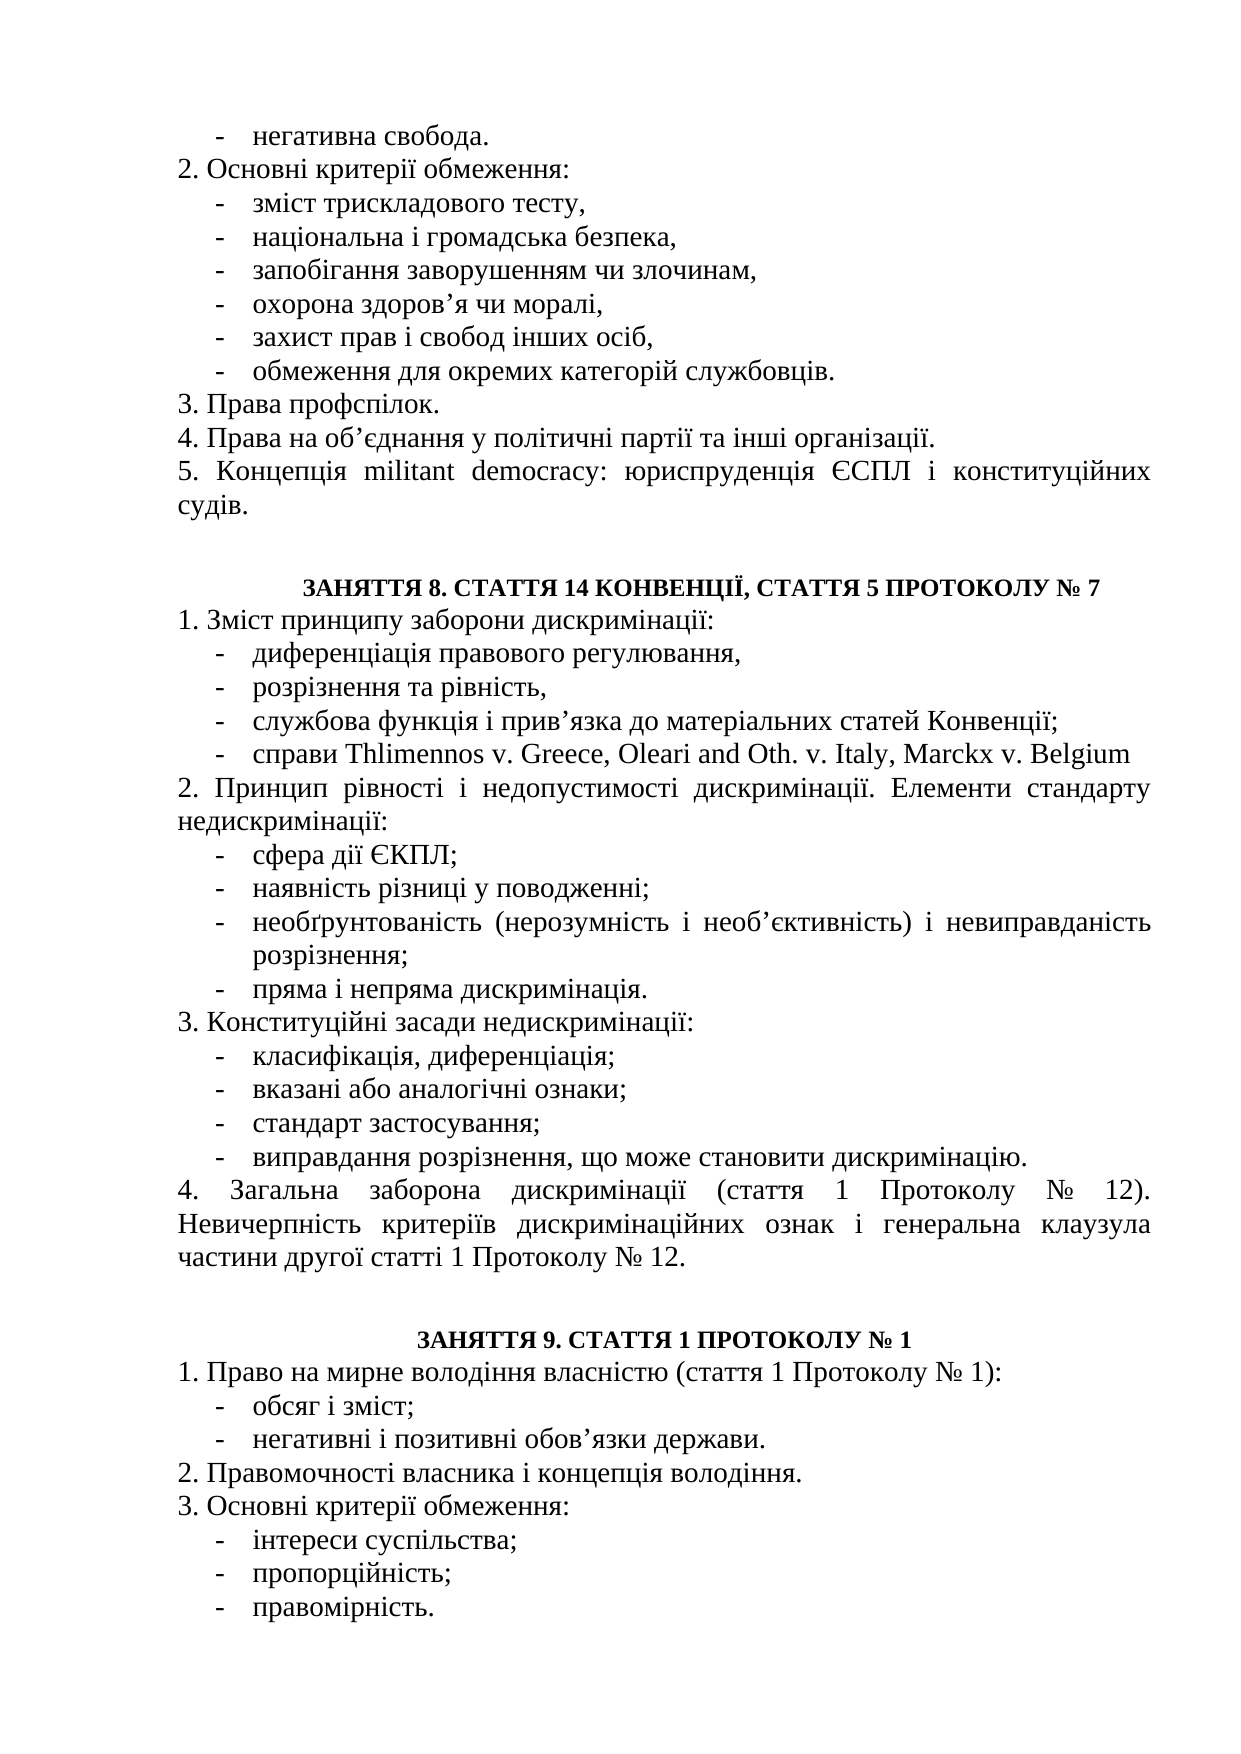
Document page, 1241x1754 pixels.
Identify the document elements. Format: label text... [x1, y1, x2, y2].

list захист прав і свобод інших осіб, [215, 319, 1152, 353]
list обсяг і зміст; [215, 1388, 1152, 1421]
list пряма і непряма дискримінація. [215, 971, 1152, 1004]
list обмеження для окремих категорій службовців. [215, 353, 1152, 386]
list охорона здоров’я чи моралі, [215, 286, 1152, 319]
list диференціація правового регулювання, [215, 636, 1152, 669]
list виправдання розрізнення, що може становити дискримінацію. [215, 1139, 1152, 1172]
text Заняття 8. Стаття 14 Конвенції, стаття 5 Протоколу № 7 [177, 573, 1152, 602]
list стандарт застосування; [215, 1105, 1152, 1139]
list розрізнення та рівність, [215, 669, 1152, 703]
text 3. Права профспілок. [177, 386, 1152, 420]
list запобігання заворушенням чи злочинам, [215, 252, 1152, 286]
list класифікація, диференціація; [215, 1038, 1152, 1072]
list сфера дії ЄКПЛ; [215, 837, 1152, 870]
list інтереси суспільства; [215, 1522, 1152, 1556]
text 5. Концепція militant democracy: юриспруденція ЄСПЛ і конституційних судів. [177, 453, 1152, 521]
list необґрунтованість (нерозумність і необ’єктивність) і невиправданість розрізнення; [215, 904, 1152, 971]
text 2. Правомочності власника і концепція володіння. [177, 1455, 1152, 1488]
list національна і громадська безпека, [215, 219, 1152, 252]
text 3. Конституційні засади недискримінації: [177, 1004, 1152, 1038]
text 1. Зміст принципу заборони дискримінації: [177, 602, 1152, 636]
text 3. Основні критерії обмеження: [177, 1488, 1152, 1522]
list наявність різниці у поводженні; [215, 870, 1152, 904]
text 2. Основні критерії обмеження: [177, 152, 1152, 185]
list негативна свобода. [215, 118, 1152, 152]
list зміст трискладового тесту, [215, 185, 1152, 219]
list вказані або аналогічні ознаки; [215, 1072, 1152, 1105]
text 1. Право на мирне володіння власністю (стаття 1 Протоколу № 1): [177, 1354, 1152, 1388]
text 4. Права на об’єднання у політичні партії та інші організації. [177, 420, 1152, 453]
text 2. Принцип рівності і недопустимості дискримінації. Елементи стандарту недискримінації: [177, 770, 1152, 837]
list службова функція і прив’язка до матеріальних статей Конвенції; [215, 703, 1152, 736]
list негативні і позитивні обов’язки держави. [215, 1421, 1152, 1455]
list пропорційність; [215, 1556, 1152, 1589]
text Заняття 9. Стаття 1 Протоколу № 1 [177, 1326, 1152, 1354]
text 4. Загальна заборона дискримінації (стаття 1 Протоколу № 12). Невичерпність критеріїв дискримінаційних ознак і генеральна клаузула частини другої статті 1 Протоколу № 12. [177, 1172, 1152, 1273]
list правомірність. [215, 1589, 1152, 1623]
list справи Thlimennos v. Greece, Oleari and Oth. v. Italy, Marckx v. Belgium [215, 736, 1152, 770]
